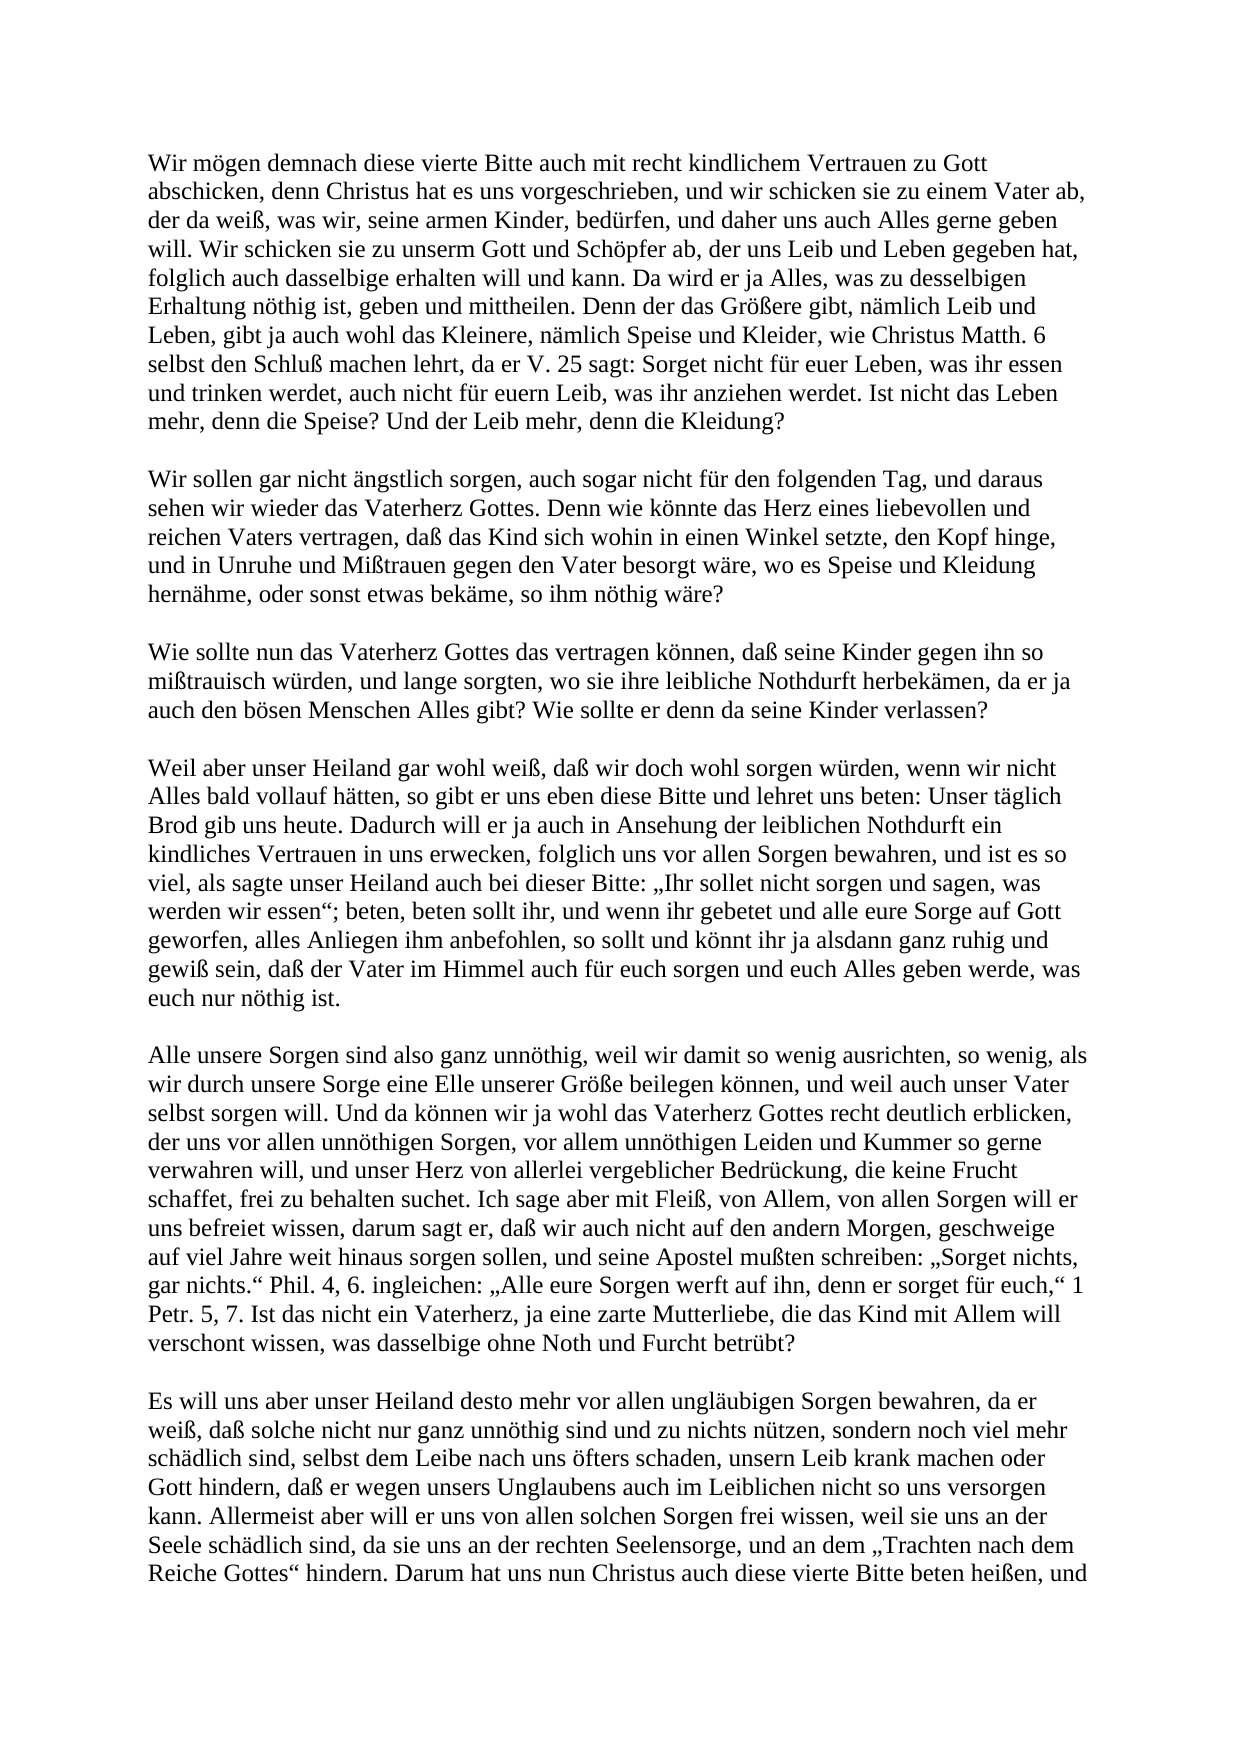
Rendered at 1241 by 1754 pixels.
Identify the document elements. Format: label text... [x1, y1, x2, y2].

text Wir sollen gar nicht ängstlich sorgen, auch sogar nicht für den folgenden Tag, und daraus sehen wir wieder das Vaterherz Gottes. Denn wie könnte das Herz eines liebevollen und reichen Vaters vertragen, daß das Kind sich wohin in einen Winkel setzte, den Kopf hinge, und in Unruhe und Mißtrauen gegen den Vater besorgt wäre, wo es Speise und Kleidung hernähme, oder sonst etwas bekäme, so ihm nöthig wäre? [148, 464, 1093, 608]
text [148, 1386, 1093, 1587]
text Wie sollte nun das Vaterherz Gottes das vertragen können, daß seine Kinder gegen ihn so mißtrauisch würden, und lange sorgten, wo sie ihre leibliche Nothdurft herbekämen, da er ja auch den bösen Menschen Alles gibt? Wie sollte er denn da seine Kinder verlassen? [148, 637, 1093, 723]
text Weil aber unser Heiland gar wohl weiß, daß wir doch wohl sorgen würden, wenn wir nicht Alles bald vollauf hätten, so gibt er uns eben diese Bitte und lehret uns beten: Unser täglich Brod gib uns heute. Dadurch will er ja auch in Ansehung der leiblichen Nothdurft ein kindliches Vertrauen in uns erwecken, folglich uns vor allen Sorgen bewahren, und ist es so viel, als sagte unser Heiland auch bei dieser Bitte: „Ihr sollet nicht sorgen und sagen, was werden wir essen“; beten, beten sollt ihr, und wenn ihr gebetet und alle eure Sorge auf Gott geworfen, alles Anliegen ihm anbefohlen, so sollt und könnt ihr ja alsdann ganz ruhig und gewiß sein, daß der Vater im Himmel auch für euch sorgen und euch Alles geben werde, was euch nur nöthig ist. [148, 753, 1093, 1011]
text Wir mögen demnach diese vierte Bitte auch mit recht kindlichem Vertrauen zu Gott abschicken, denn Christus hat es uns vorgeschrieben, und wir schicken sie zu einem Vater ab, der da weiß, was wir, seine armen Kinder, bedürfen, und daher uns auch Alles gerne geben will. Wir schicken sie zu unserm Gott und Schöpfer ab, der uns Leib und Leben gegeben hat, folglich auch dasselbige erhalten will und kann. Da wird er ja Alles, was zu desselbigen Erhaltung nöthig ist, geben und mittheilen. Denn der das Größere gibt, nämlich Leib und Leben, gibt ja auch wohl das Kleinere, nämlich Speise und Kleider, wie Christus Matth. 6 selbst den Schluß machen lehrt, da er V. 25 sagt: Sorget nicht für euer Leben, was ihr essen und trinken werdet, auch nicht für euern Leib, was ihr anziehen werdet. Ist nicht das Leben mehr, denn die Speise? Und der Leib mehr, denn die Kleidung? [148, 148, 1093, 435]
text Alle unsere Sorgen sind also ganz unnöthig, weil wir damit so wenig ausrichten, so wenig, als wir durch unsere Sorge eine Elle unserer Größe beilegen können, und weil auch unser Vater selbst sorgen will. Und da können wir ja wohl das Vaterherz Gottes recht deutlich erblicken, der uns vor allen unnöthigen Sorgen, vor allem unnöthigen Leiden und Kummer so gerne verwahren will, und unser Herz von allerlei vergeblicher Bedrückung, die keine Frucht schaffet, frei zu behalten suchet. Ich sage aber mit Fleiß, von Allem, von allen Sorgen will er uns befreiet wissen, darum sagt er, daß wir auch nicht auf den andern Morgen, geschweige auf viel Jahre weit hinaus sorgen sollen, und seine Apostel mußten schreiben: „Sorget nichts, gar nichts.“ Phil. 4, 6. ingleichen: „Alle eure Sorgen werft auf ihn, denn er sorget für euch,“ 1 Petr. 5, 7. Ist das nicht ein Vaterherz, ja eine zarte Mutterliebe, die das Kind mit Allem will verschont wissen, was dasselbige ohne Noth und Furcht betrübt? [148, 1041, 1093, 1357]
